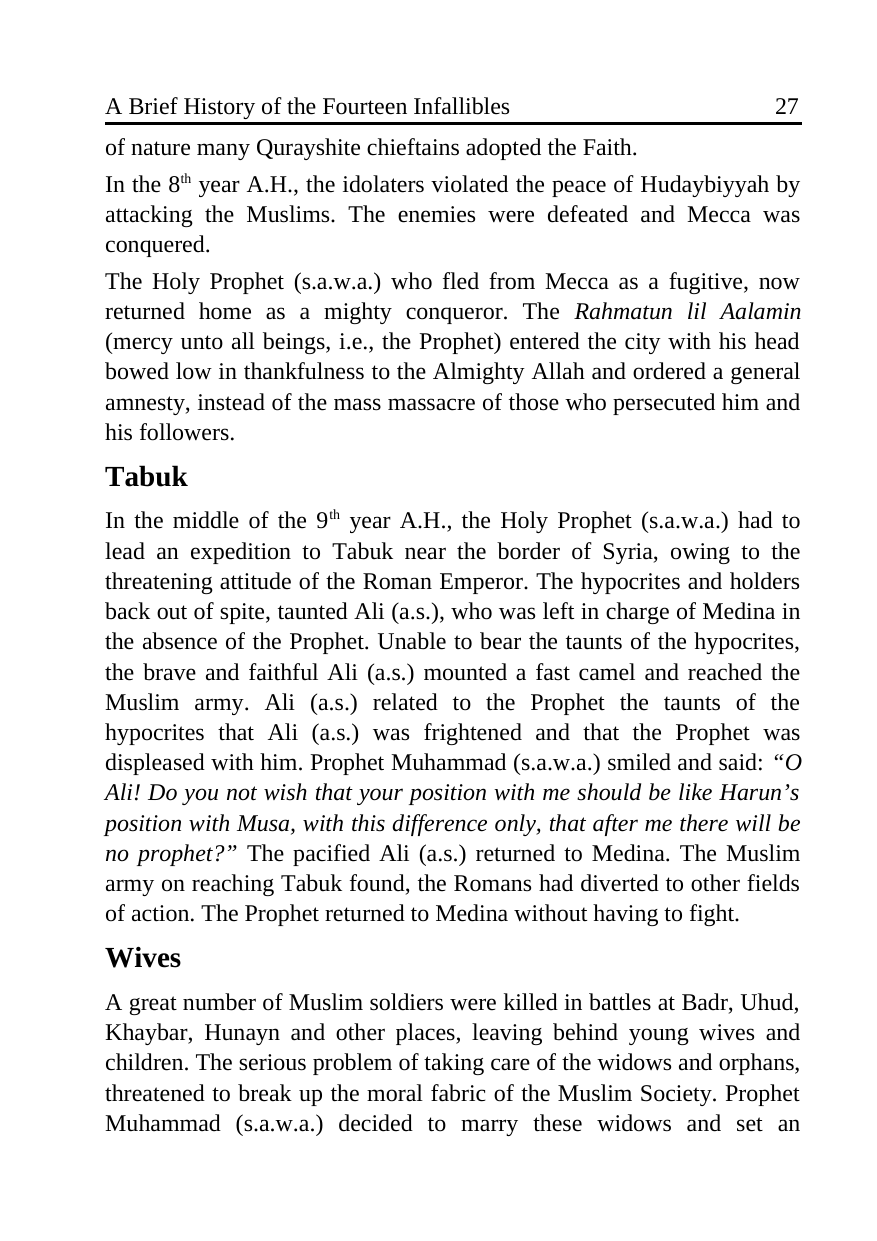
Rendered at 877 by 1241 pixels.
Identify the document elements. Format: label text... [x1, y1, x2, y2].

text In the middle of the 9th year A.H., the Holy Prophet (s.a.w.a.) had to lead an expedition to Tabuk near the border of Syria, owing to the threatening attitude of the Roman Emperor. The hypocrites and holders back out of spite, taunted Ali (a.s.), who was left in charge of Medina in the absence of the Prophet. Unable to bear the taunts of the hypocrites, the brave and faithful Ali (a.s.) mounted a fast camel and reached the Muslim army. Ali (a.s.) related to the Prophet the taunts of the hypocrites that Ali (a.s.) was frightened and that the Prophet was displeased with him. Prophet Muhammad (s.a.w.a.) smiled and said: “O Ali! Do you not wish that your position with me should be like Harun’s position with Musa, with this difference only, that after me there will be no prophet?” The pacified Ali (a.s.) returned to Medina. The Muslim army on reaching Tabuk found, the Romans had diverted to other fields of action. The Prophet returned to Medina without having to fight. [105, 505, 802, 928]
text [105, 132, 802, 162]
text In the 8th year A.H., the idolaters violated the peace of Hudaybiyyah by attacking the Muslims. The enemies were defeated and Mecca was conquered. [105, 168, 802, 259]
subtitle Wives [105, 940, 802, 974]
subtitle Tabuk [105, 459, 802, 492]
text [105, 986, 802, 1137]
text The Holy Prophet (s.a.w.a.) who fled from Mecca as a fugitive, now returned home as a mighty conqueror. The Rahmatun lil Aalamin (mercy unto all beings, i.e., the Prophet) entered the city with his head bowed low in thankfulness to the Almighty Allah and ordered a general amnesty, instead of the mass massacre of those who persecuted him and his followers. [105, 265, 802, 446]
